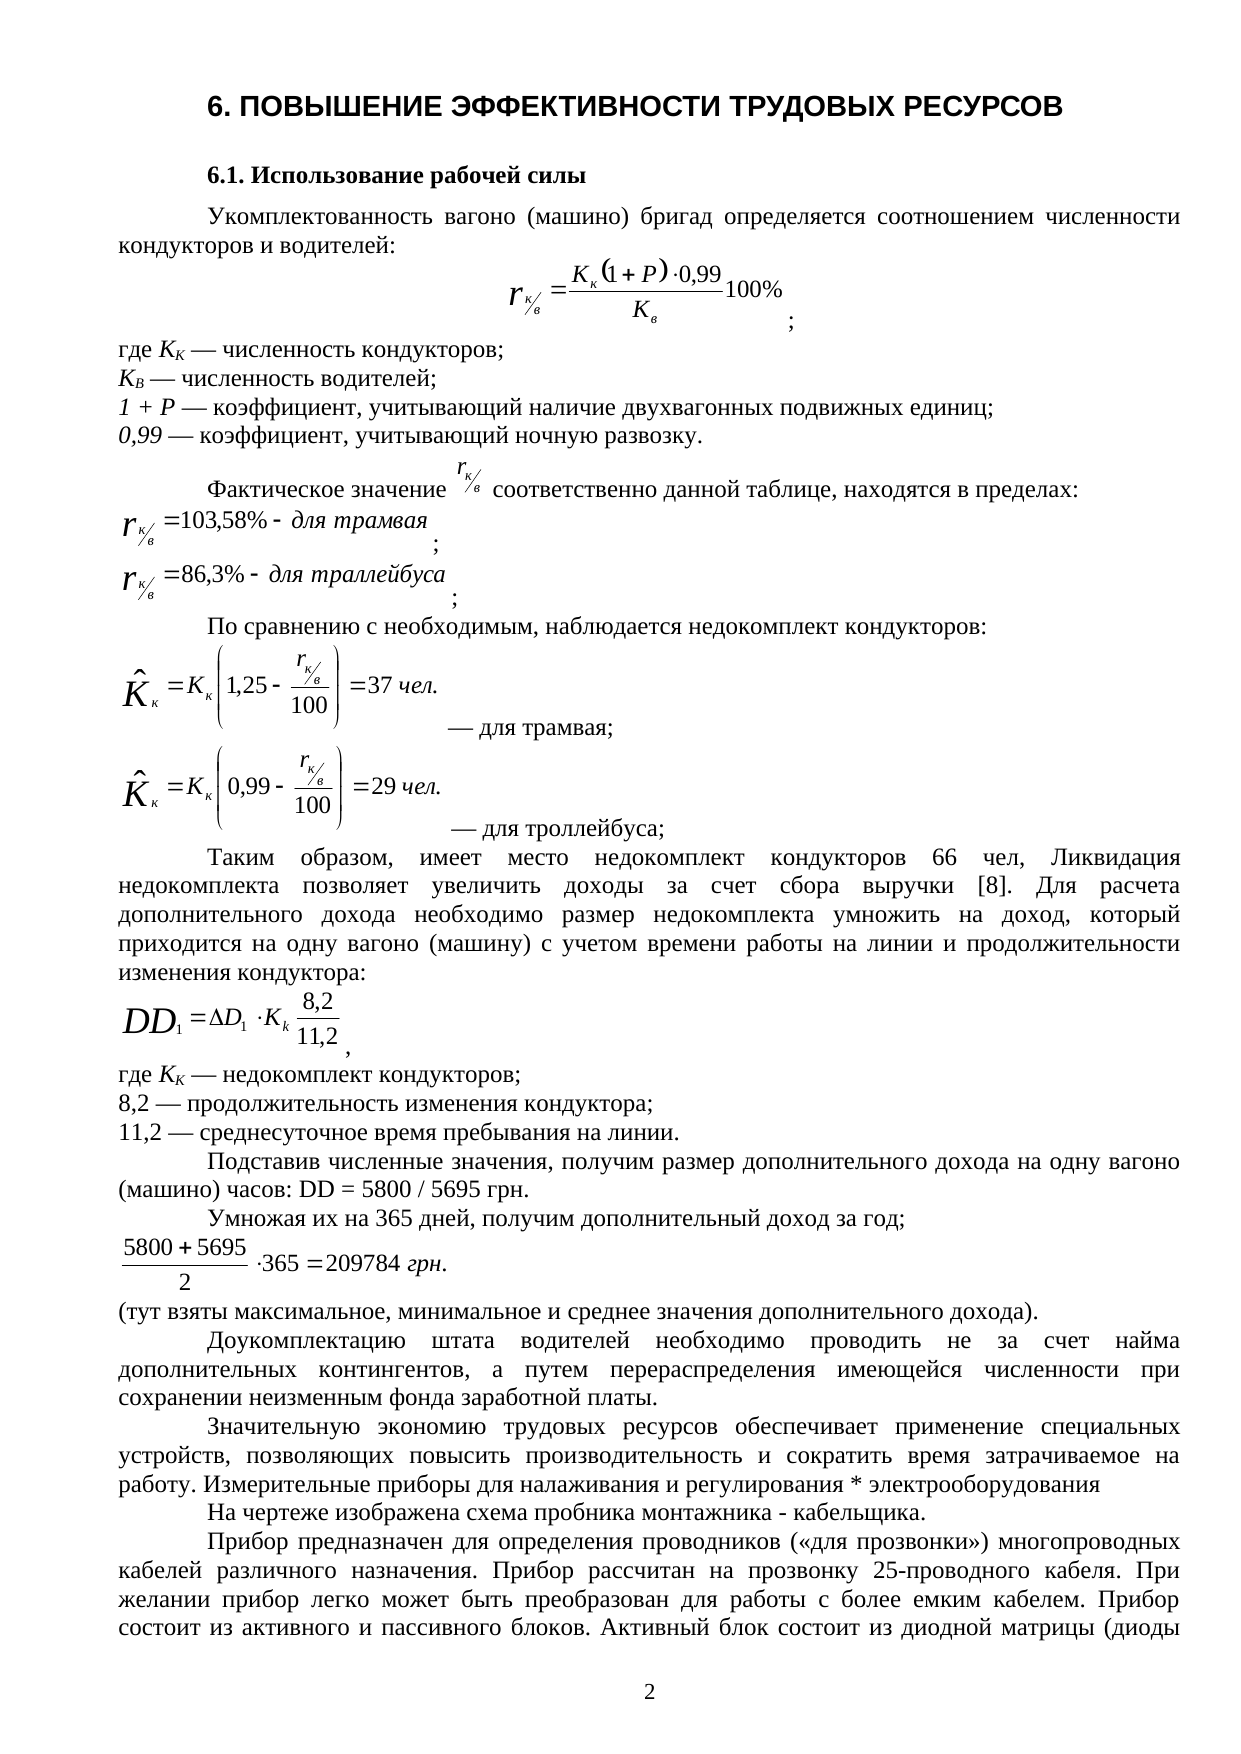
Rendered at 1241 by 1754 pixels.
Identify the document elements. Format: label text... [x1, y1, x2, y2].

text , [118, 985, 1181, 1059]
text Подставив численные значения, получим размер дополнительного дохода на одну вагоно (машино) часов: DD = 5800 / 5695 грн. [118, 1146, 1181, 1203]
text 6. ПОВЫШЕНИЕ ЭФФЕКТИВНОСТИ ТРУДОВЫХ РЕСУРСОВ [118, 89, 1181, 122]
text (тут взяты максимальное, минимальное и среднее значения дополнительного дохода). [118, 1296, 1181, 1325]
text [118, 1526, 1181, 1641]
text ; [118, 557, 1181, 611]
text Таким образом, имеет место недокомплект кондукторов 66 чел, Ликвидация недокомплекта позволяет увеличить доходы за счет сбора выручки [8]. Для расчета дополнительного дохода необходимо размер недокомплекта умножить на доход, который приходится на одну вагоно (машину) с учетом времени работы на линии и продолжительности изменения кондуктора: [118, 842, 1181, 985]
text КВ — численность водителей; [118, 363, 1181, 392]
text где КК — численность кондукторов; [118, 334, 1181, 363]
text 0,99 — коэффициент, учитывающий ночную развозку. [118, 421, 1181, 449]
text ; [118, 258, 1181, 334]
text Доукомплектацию штата водителей необходимо проводить не за счет найма дополнительных контингентов, а путем перераспределения имеющейся численности при сохранении неизменным фонда заработной платы. [118, 1325, 1181, 1411]
text 8,2 — продолжительность изменения кондуктора; [118, 1088, 1181, 1117]
text 11,2 — среднесуточное время пребывания на линии. [118, 1117, 1181, 1146]
text 6.1. Использование рабочей силы [118, 160, 1181, 188]
text На чертеже изображена схема пробника монтажника - кабельщика. [118, 1497, 1181, 1526]
text 1 + Р — коэффициент, учитывающий наличие двухвагонных подвижных единиц; [118, 392, 1181, 421]
text Укомплектованность вагоно (машино) бригад определяется соотношением численности кондукторов и водителей: [118, 201, 1181, 258]
text Умножая их на 365 дней, получим дополнительный доход за год; [118, 1203, 1181, 1232]
text По сравнению с необходимым, наблюдается недокомплект кондукторов: [118, 611, 1181, 640]
text — для троллейбуса; [118, 741, 1181, 842]
text где КK — недокомплект кондукторов; [118, 1059, 1181, 1088]
text Фактическое значение соответственно данной таблице, находятся в пределах: [118, 449, 1181, 503]
text — для трамвая; [118, 640, 1181, 741]
text Значительную экономию трудовых ресурсов обеспечивает применение специальных устройств, позволяющих повысить производительность и сократить время затрачиваемое на работу. Измерительные приборы для налаживания и регулирования * электрооборудования [118, 1411, 1181, 1497]
text ; [118, 503, 1181, 557]
